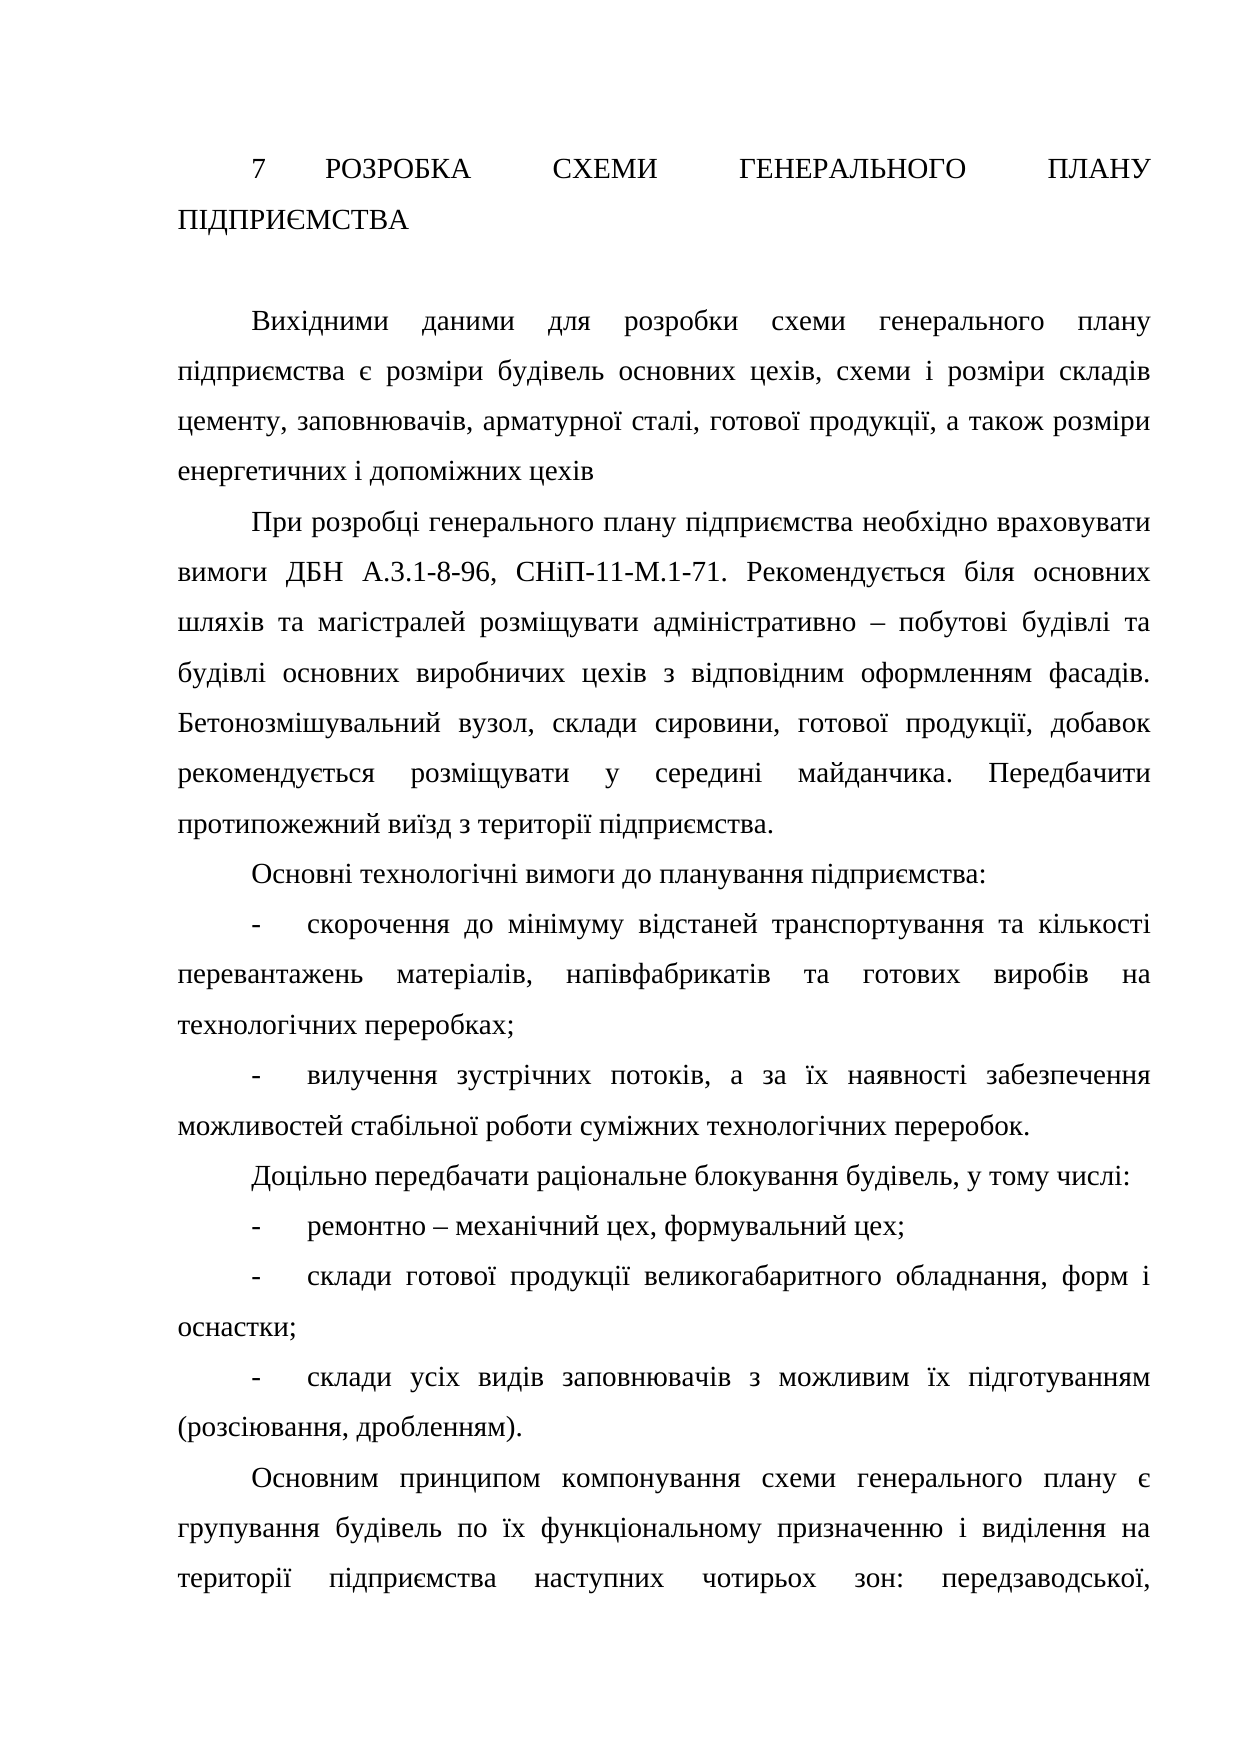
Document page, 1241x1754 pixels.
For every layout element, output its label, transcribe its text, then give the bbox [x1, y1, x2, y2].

list РОЗРОБКА СХЕМИ ГЕНЕРАЛЬНОГО ПЛАНУ ПІДПРИЄМСТВА [177, 152, 1152, 236]
list склади готової продукції великогабаритного обладнання, форм і оснастки; [177, 1258, 1152, 1342]
list скорочення до мінімуму відстаней транспортування та кількості перевантажень матеріалів, напівфабрикатів та готових виробів на технологічних переробках; [177, 906, 1152, 1041]
list склади усіх видів заповнювачів з можливим їх підготуванням (розсіювання, дробленням). [177, 1359, 1152, 1443]
text При розробці генерального плану підприємства необхідно враховувати вимоги ДБН А.3.1-8-96, СНіП-11-М.1-71. Рекомендується біля основних шляхів та магістралей розміщувати адміністративно – побутові будівлі та будівлі основних виробничих цехів з відповідним оформленням фасадів. Бетонозмішувальний вузол, склади сировини, готової продукції, добавок рекомендується розміщувати у середині майданчика. Передбачити протипожежний виїзд з території підприємства. [177, 504, 1152, 839]
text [177, 1460, 1152, 1594]
text Доцільно передбачати раціональне блокування будівель, у тому числі: [177, 1158, 1152, 1191]
list ремонтно – механічний цех, формувальний цех; [177, 1208, 1152, 1242]
list вилучення зустрічних потоків, а за їх наявності забезпечення можливостей стабільної роботи суміжних технологічних переробок. [177, 1057, 1152, 1141]
text Основні технологічні вимоги до планування підприємства: [177, 856, 1152, 889]
text Вихідними даними для розробки схеми генерального плану підприємства є розміри будівель основних цехів, схеми і розміри складів цементу, заповнювачів, арматурної сталі, готової продукції, а також розміри енергетичних і допоміжних цехів [177, 303, 1152, 487]
